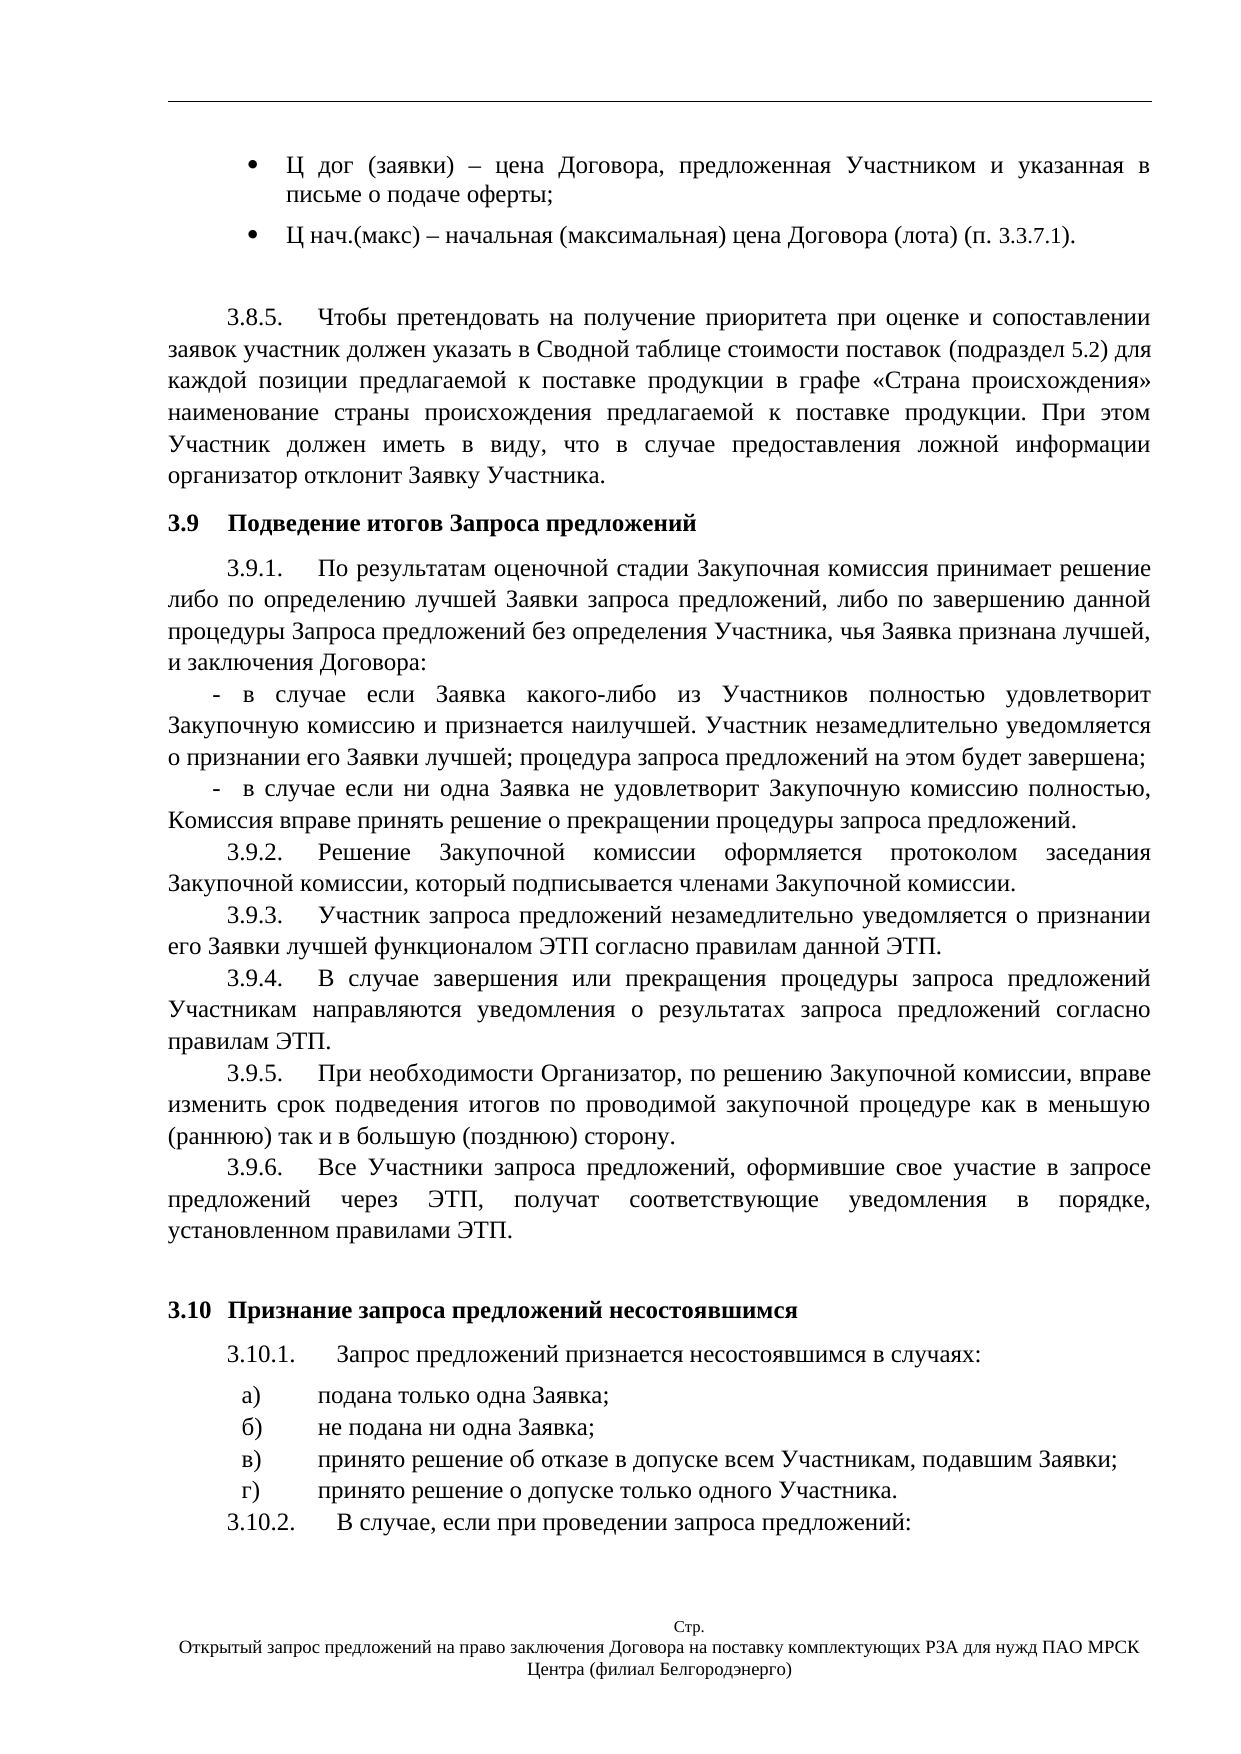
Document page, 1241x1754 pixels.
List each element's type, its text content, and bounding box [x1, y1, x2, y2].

list в случае если Заявка какого-либо из Участников полностью удовлетворит Закупочную комиссию и признается наилучшей. Участник незамедлительно уведомляется о признании его Заявки лучшей; процедура запроса предложений на этом будет завершена; [168, 679, 1152, 771]
subtitle Признание запроса предложений несостоявшимся [168, 1295, 1152, 1324]
list При необходимости Организатор, по решению Закупочной комиссии, вправе изменить срок подведения итогов по проводимой закупочной процедуре как в меньшую (раннюю) так и в большую (позднюю) сторону. [168, 1058, 1152, 1149]
list Участник запроса предложений незамедлительно уведомляется о признании его Заявки лучшей функционалом ЭТП согласно правилам данной ЭТП. [168, 900, 1152, 960]
list не подана ни одна Заявка; [168, 1412, 1152, 1441]
subtitle Подведение итогов Запроса предложений [168, 508, 1152, 537]
list Ц нач.(макс) – начальная (максимальная) цена Договора (лота) (п. 3.3.7.1). [248, 220, 1152, 249]
list Запрос предложений признается несостоявшимся в случаях: [168, 1339, 1152, 1368]
list Ц дог (заявки) – цена Договора, предложенная Участником и указанная в письме о подаче оферты; [248, 150, 1152, 207]
list По результатам оценочной стадии Закупочная комиссия принимает решение либо по определению лучшей Заявки запроса предложений, либо по завершению данной процедуры Запроса предложений без определения Участника, чья Заявка признана лучшей, и заключения Договора: [168, 553, 1152, 676]
list Чтобы претендовать на получение приоритета при оценке и сопоставлении заявок участник должен указать в Сводной таблице стоимости поставок (подраздел 5.2) для каждой позиции предлагаемой к поставке продукции в графе «Страна происхождения» наименование страны происхождения предлагаемой к поставке продукции. При этом Участник должен иметь в виду, что в случае предоставления ложной информации организатор отклонит Заявку Участника. [168, 302, 1152, 489]
list В случае, если при проведении запроса предложений: [168, 1507, 1152, 1536]
list подана только одна Заявка; [168, 1381, 1152, 1409]
list Решение Закупочной комиссии оформляется протоколом заседания Закупочной комиссии, который подписывается членами Закупочной комиссии. [168, 837, 1152, 897]
list принято решение об отказе в допуске всем Участникам, подавшим Заявки; [168, 1444, 1152, 1472]
list в случае если ни одна Заявка не удовлетворит Закупочную комиссию полностью, Комиссия вправе принять решение о прекращении процедуры запроса предложений. [168, 773, 1152, 834]
list принято решение о допуске только одного Участника. [168, 1475, 1152, 1504]
list В случае завершения или прекращения процедуры запроса предложений Участникам направляются уведомления о результатах запроса предложений согласно правилам ЭТП. [168, 963, 1152, 1055]
list Все Участники запроса предложений, оформившие свое участие в запросе предложений через ЭТП, получат соответствующие уведомления в порядке, установленном правилами ЭТП. [168, 1152, 1152, 1244]
